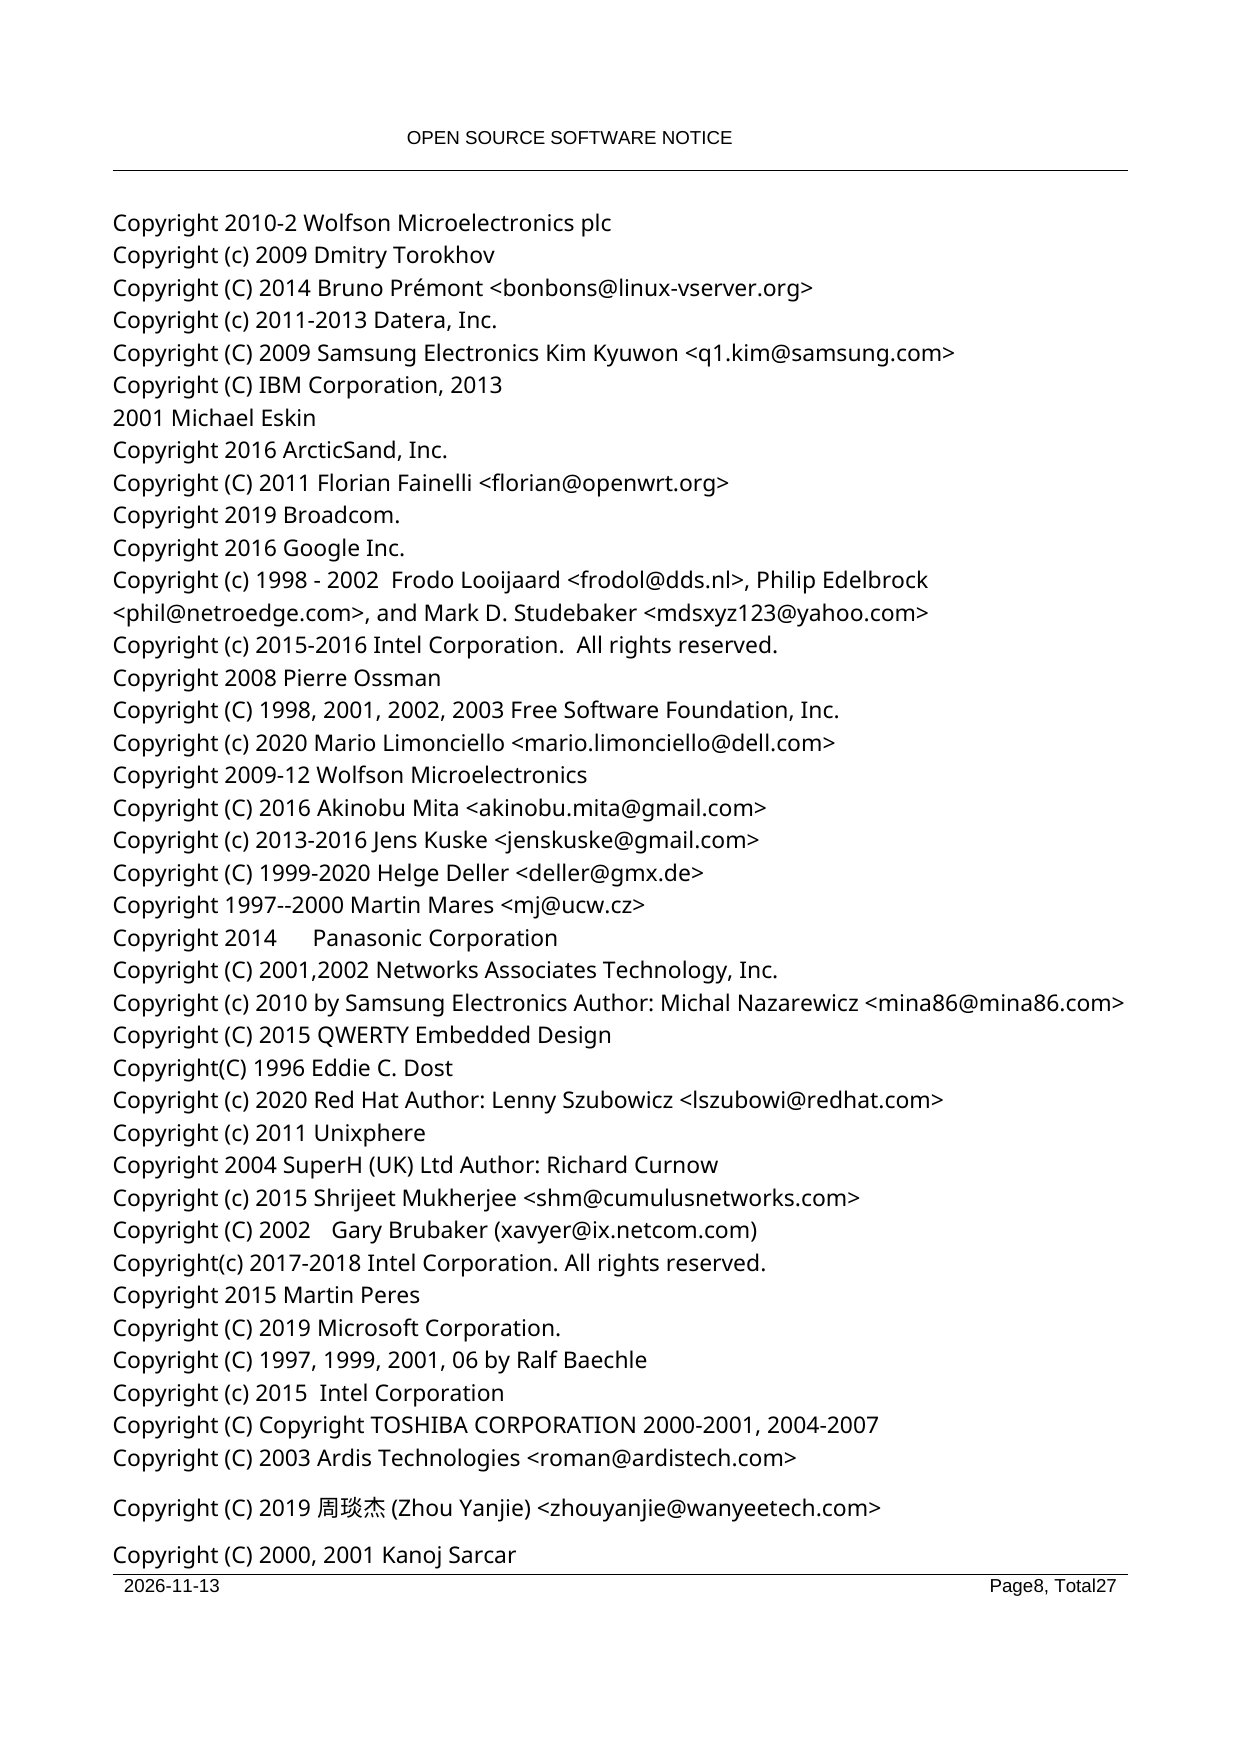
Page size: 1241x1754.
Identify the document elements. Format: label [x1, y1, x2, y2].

text [112, 206, 1128, 1571]
